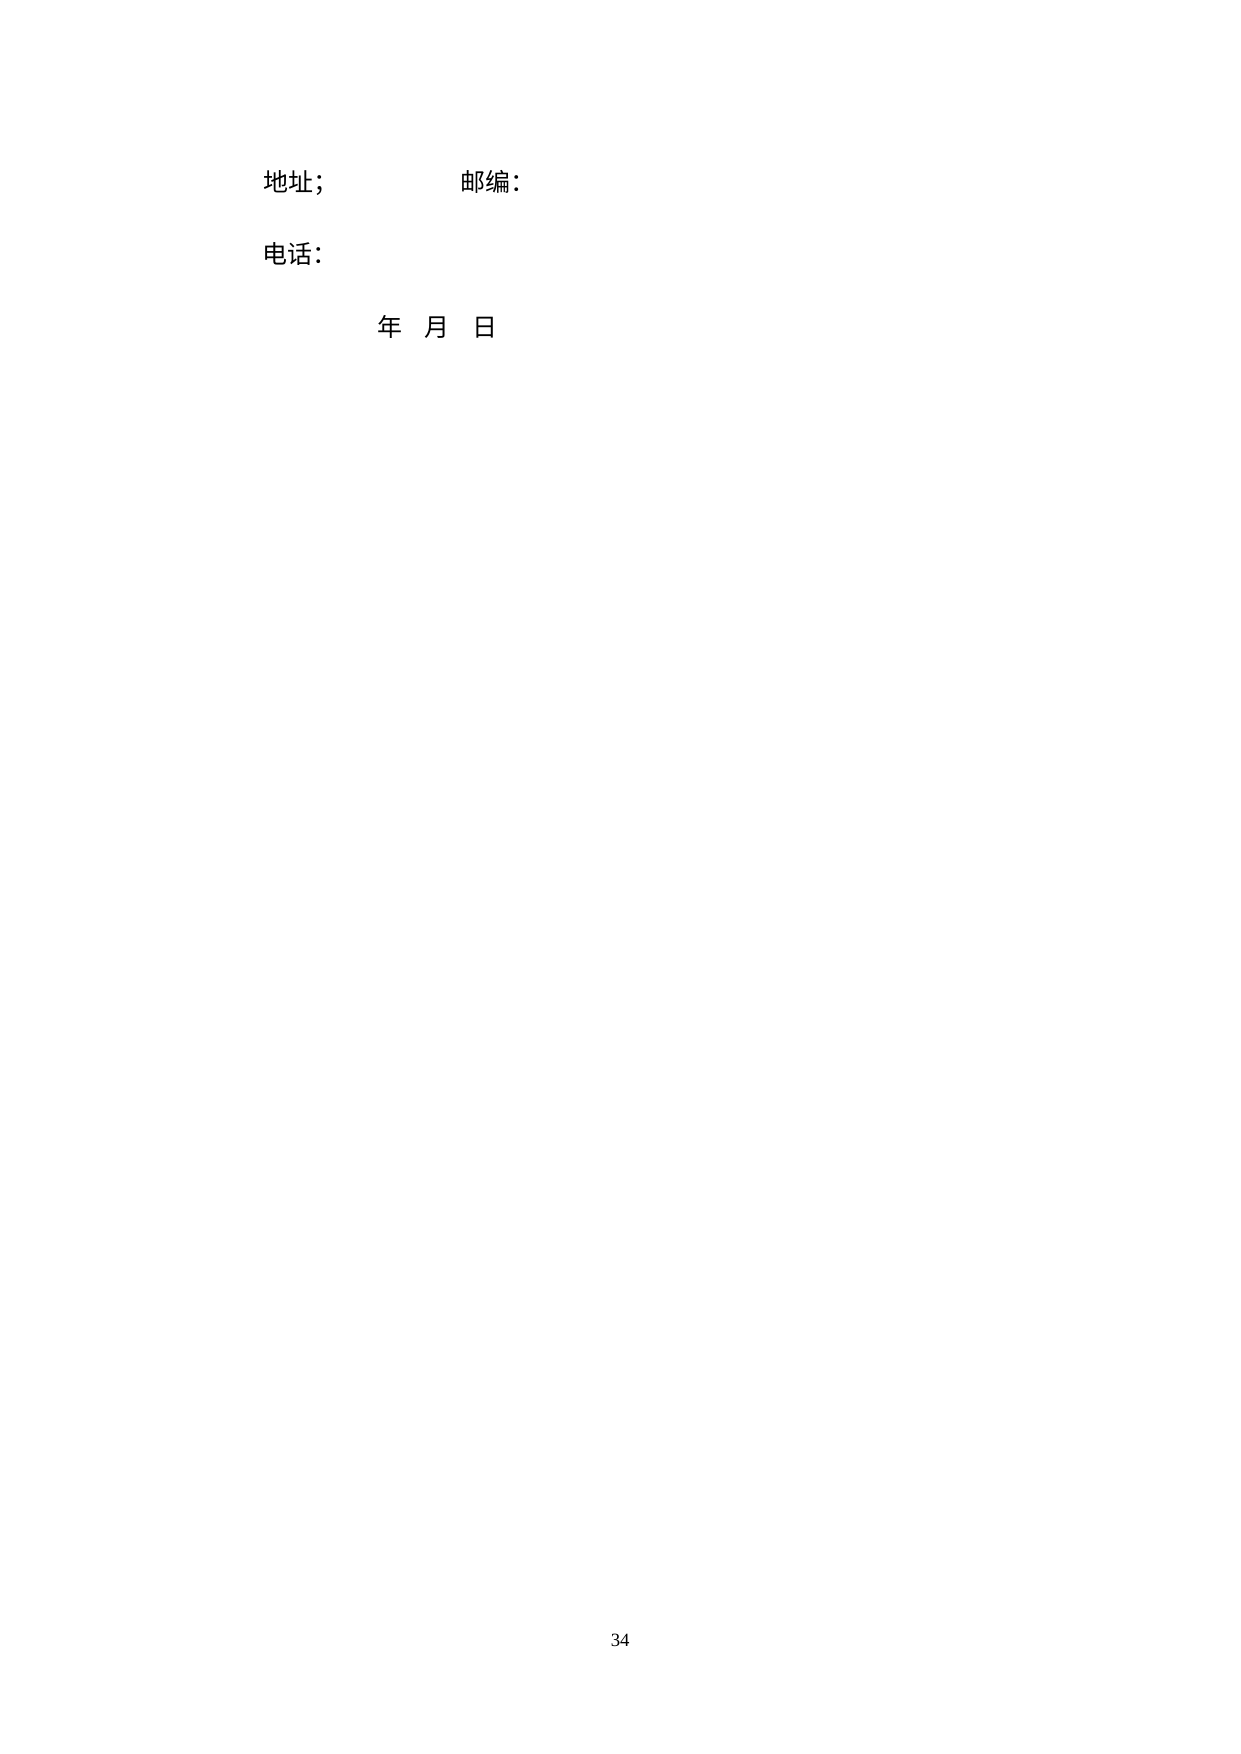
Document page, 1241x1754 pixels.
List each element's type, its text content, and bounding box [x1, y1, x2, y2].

text 年 月 日 [150, 307, 1090, 343]
text 电话： [150, 234, 1090, 271]
text 地址； 邮编： [200, 162, 1090, 198]
